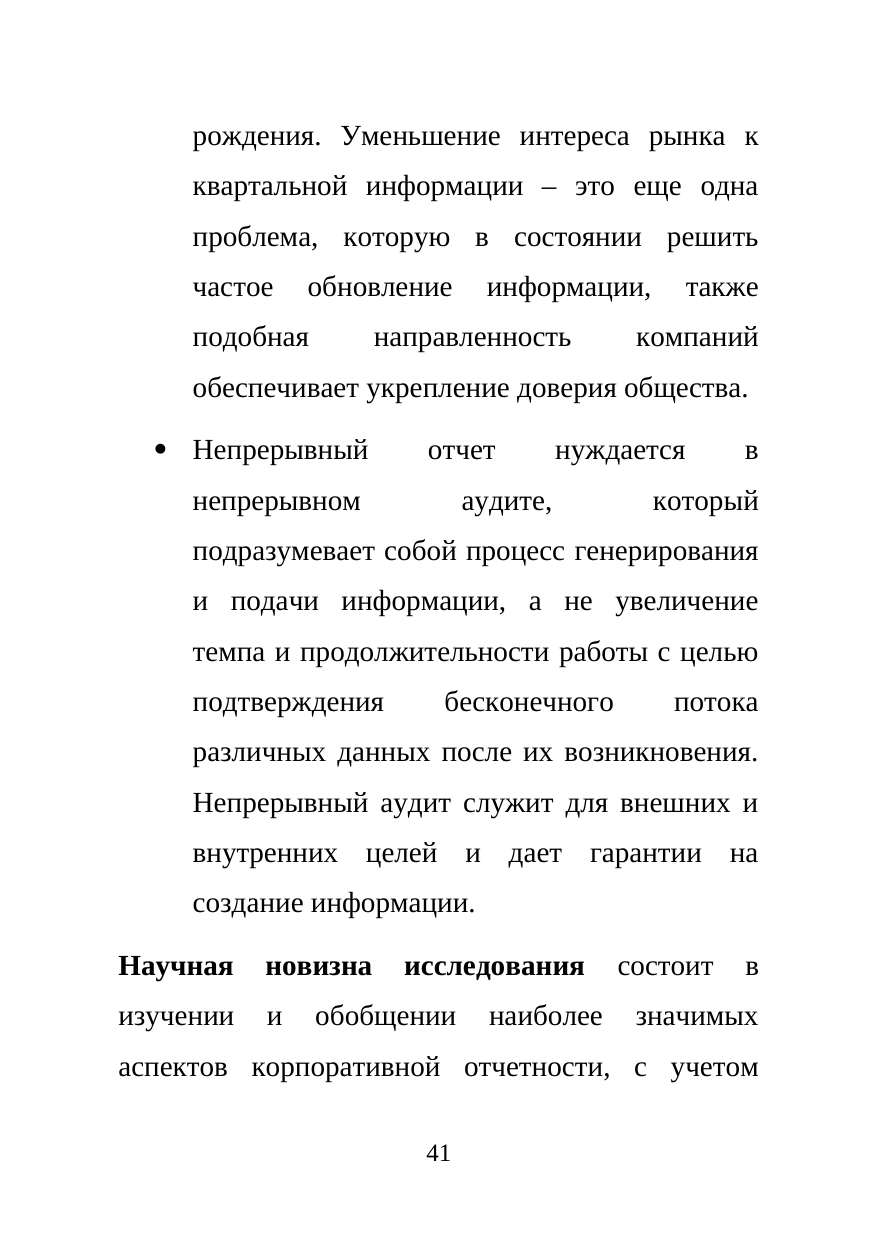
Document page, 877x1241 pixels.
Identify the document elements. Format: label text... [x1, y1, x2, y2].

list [155, 118, 759, 403]
list Непрерывный отчет нуждается в непрерывном аудите, который подразумевает собой процесс генерирования и подачи информации, а не увеличение темпа и продолжительности работы с целью подтверждения бесконечного потока различных данных после их возникновения. Непрерывный аудит служит для внешних и внутренних целей и дает гарантии на создание информации. [155, 432, 759, 919]
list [118, 948, 759, 1082]
